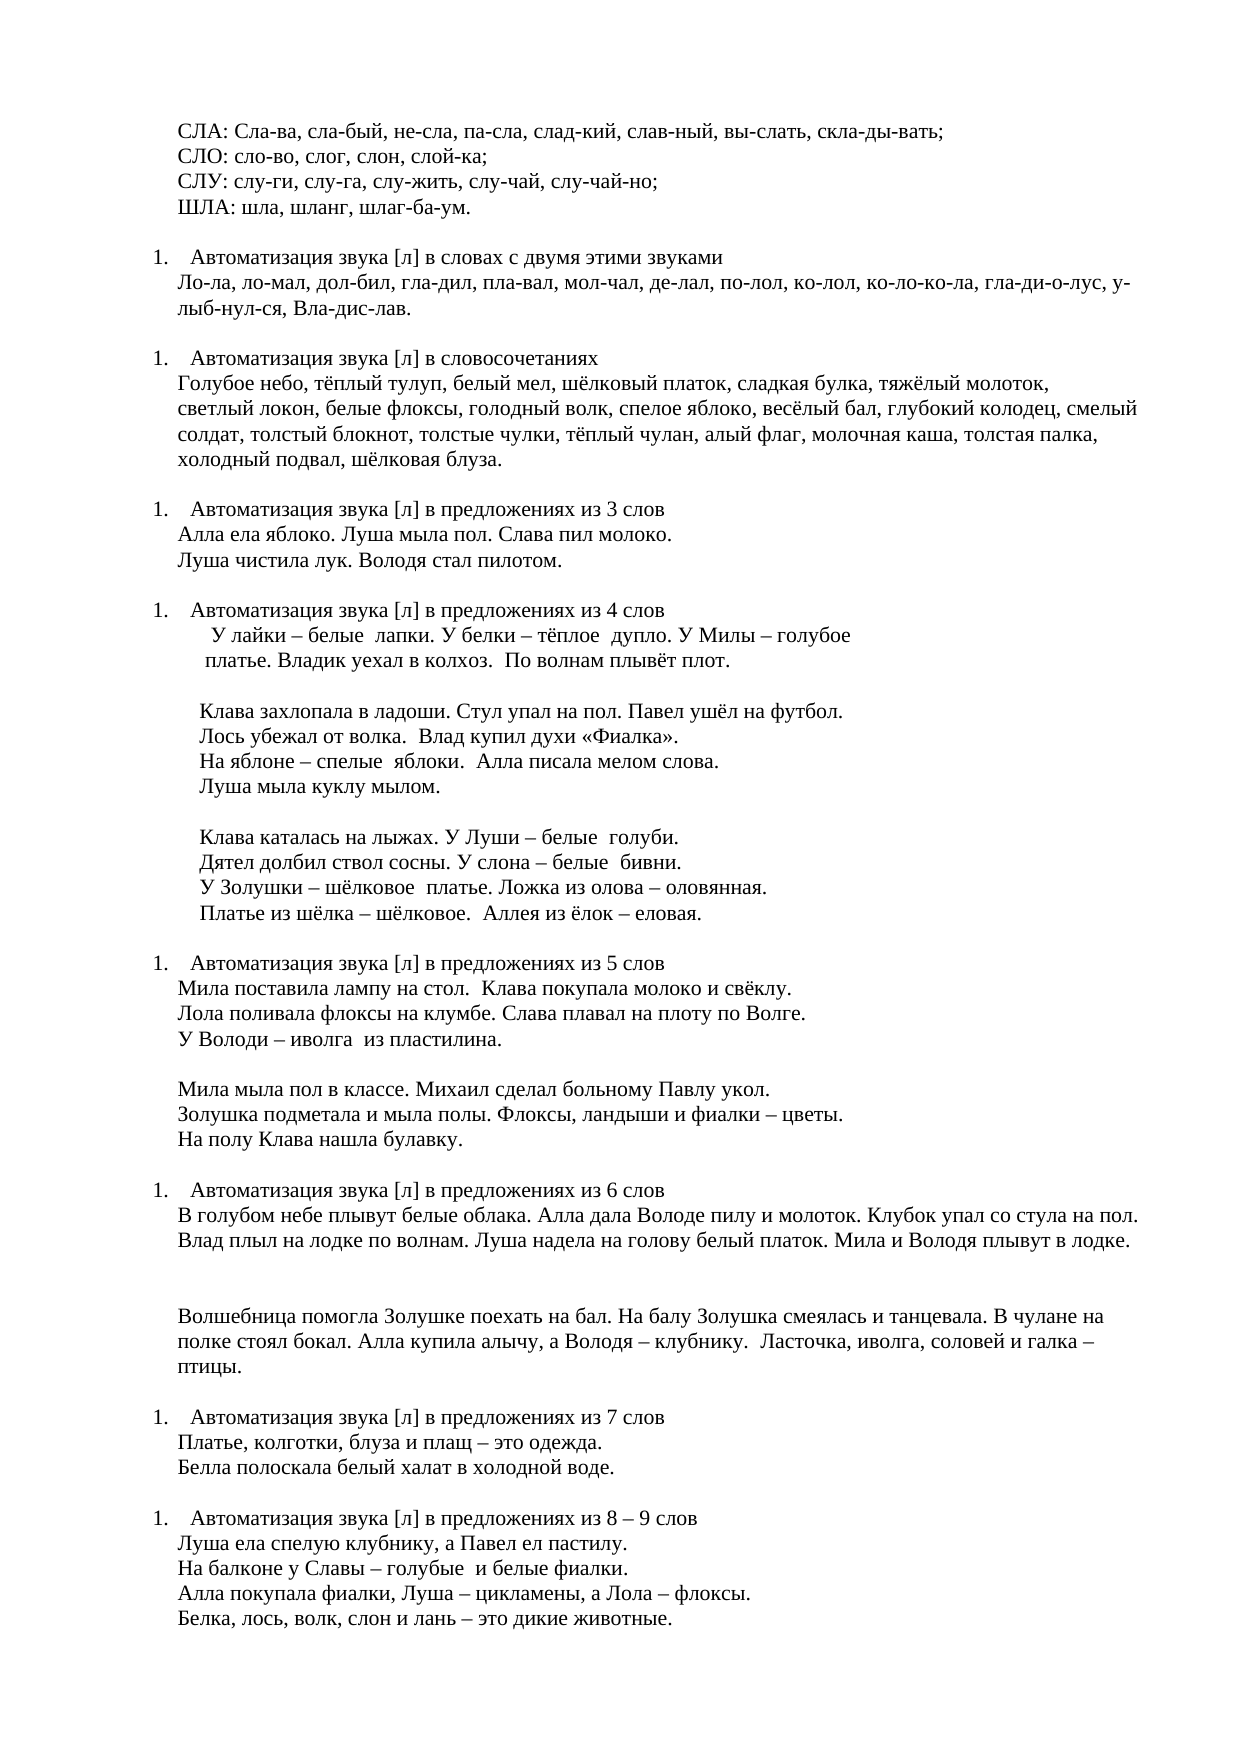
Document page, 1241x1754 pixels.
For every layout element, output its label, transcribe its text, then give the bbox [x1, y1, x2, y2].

text Луша ела спелую клубнику, а Павел ел пастилу. [177, 1530, 1152, 1555]
list Автоматизация звука [л] в предложениях из 3 слов [152, 496, 1152, 521]
text Мила мыла пол в классе. Михаил сделал больному Павлу укол. [177, 1076, 1152, 1101]
text У Володи – иволга из пластилина. [177, 1026, 1152, 1051]
text На балконе у Славы – голубые и белые фиалки. [177, 1555, 1152, 1580]
text Волшебница помогла Золушке поехать на бал. На балу Золушка смеялась и танцевала. В чулане на полке стоял бокал. Алла купила алычу, а Володя – клубнику. Ласточка, иволга, соловей и галка – птицы. [177, 1303, 1152, 1378]
list Автоматизация звука [л] в предложениях из 7 слов [152, 1404, 1152, 1429]
text Луша чистила лук. Володя стал пилотом. [177, 547, 1152, 572]
text В голубом небе плывут белые облака. Алла дала Володе пилу и молоток. Клубок упал со стула на пол. Влад плыл на лодке по волнам. Луша надела на голову белый платок. Мила и Володя плывут в лодке. [177, 1202, 1152, 1252]
text У лайки – белые лапки. У белки – тёплое дупло. У Милы – голубое [177, 622, 1152, 647]
list Автоматизация звука [л] в предложениях из 5 слов [152, 950, 1152, 975]
text Лось убежал от волка. Влад купил духи «Фиалка». [177, 723, 1152, 748]
list Автоматизация звука [л] в словах с двумя этими звуками [152, 244, 1152, 269]
text На полу Клава нашла булавку. [177, 1126, 1152, 1152]
text Дятел долбил ствол сосны. У слона – белые бивни. [177, 849, 1152, 874]
text Лола поливала флоксы на клумбе. Слава плавал на плоту по Волге. [177, 1000, 1152, 1026]
text Золушка подметала и мыла полы. Флоксы, ландыши и фиалки – цветы. [177, 1101, 1152, 1126]
text Алла покупала фиалки, Луша – цикламены, а Лола – флоксы. [177, 1580, 1152, 1605]
text Луша мыла куклу мылом. [177, 773, 1152, 799]
text Белла полоскала белый халат в холодной воде. [177, 1454, 1152, 1479]
text Клава захлопала в ладоши. Стул упал на пол. Павел ушёл на футбол. [177, 698, 1152, 723]
text Платье, колготки, блуза и плащ – это одежда. [177, 1429, 1152, 1454]
text платье. Владик уехал в колхоз. По волнам плывёт плот. [177, 647, 1152, 673]
text У Золушки – шёлковое платье. Ложка из олова – оловянная. [177, 874, 1152, 899]
text Ло-ла, ло-мал, дол-бил, гла-дил, пла-вал, мол-чал, де-лал, по-лол, ко-лол, ко-ло-ко-ла, гла-ди-о-лус, у-лыб-нул-ся, Вла-дис-лав. [177, 269, 1152, 320]
text Клава каталась на лыжах. У Луши – белые голуби. [177, 824, 1152, 849]
list Автоматизация звука [л] в предложениях из 4 слов [152, 597, 1152, 622]
text СЛА: Сла-ва, сла-бый, не-сла, па-сла, слад-кий, слав-ный, вы-слать, скла-ды-вать; СЛО: сло-во, слог, слон, слой-ка; СЛУ: слу-ги, слу-га, слу-жить, слу-чай, слу-чай-но; [177, 118, 1152, 194]
list Автоматизация звука [л] в словосочетаниях [152, 345, 1152, 370]
list Автоматизация звука [л] в предложениях из 6 слов [152, 1177, 1152, 1202]
text Голубое небо, тёплый тулуп, белый мел, шёлковый платок, сладкая булка, тяжёлый молоток, светлый локон, белые флоксы, голодный волк, спелое яблоко, весёлый бал, глубокий колодец, смелый солдат, толстый блокнот, толстые чулки, тёплый чулан, алый флаг, молочная каша, толстая палка, холодный подвал, шёлковая блуза. [177, 370, 1152, 471]
text ШЛА: шла, шланг, шлаг-ба-ум. [177, 194, 1152, 219]
text На яблоне – спелые яблоки. Алла писала мелом слова. [177, 748, 1152, 773]
text Алла ела яблоко. Луша мыла пол. Слава пил молоко. [177, 521, 1152, 547]
list Автоматизация звука [л] в предложениях из 8 – 9 слов [152, 1504, 1152, 1530]
text Платье из шёлка – шёлковое. Аллея из ёлок – еловая. [177, 899, 1152, 925]
text Мила поставила лампу на стол. Клава покупала молоко и свёклу. [177, 975, 1152, 1000]
text Белка, лось, волк, слон и лань – это дикие животные. [177, 1605, 1152, 1631]
